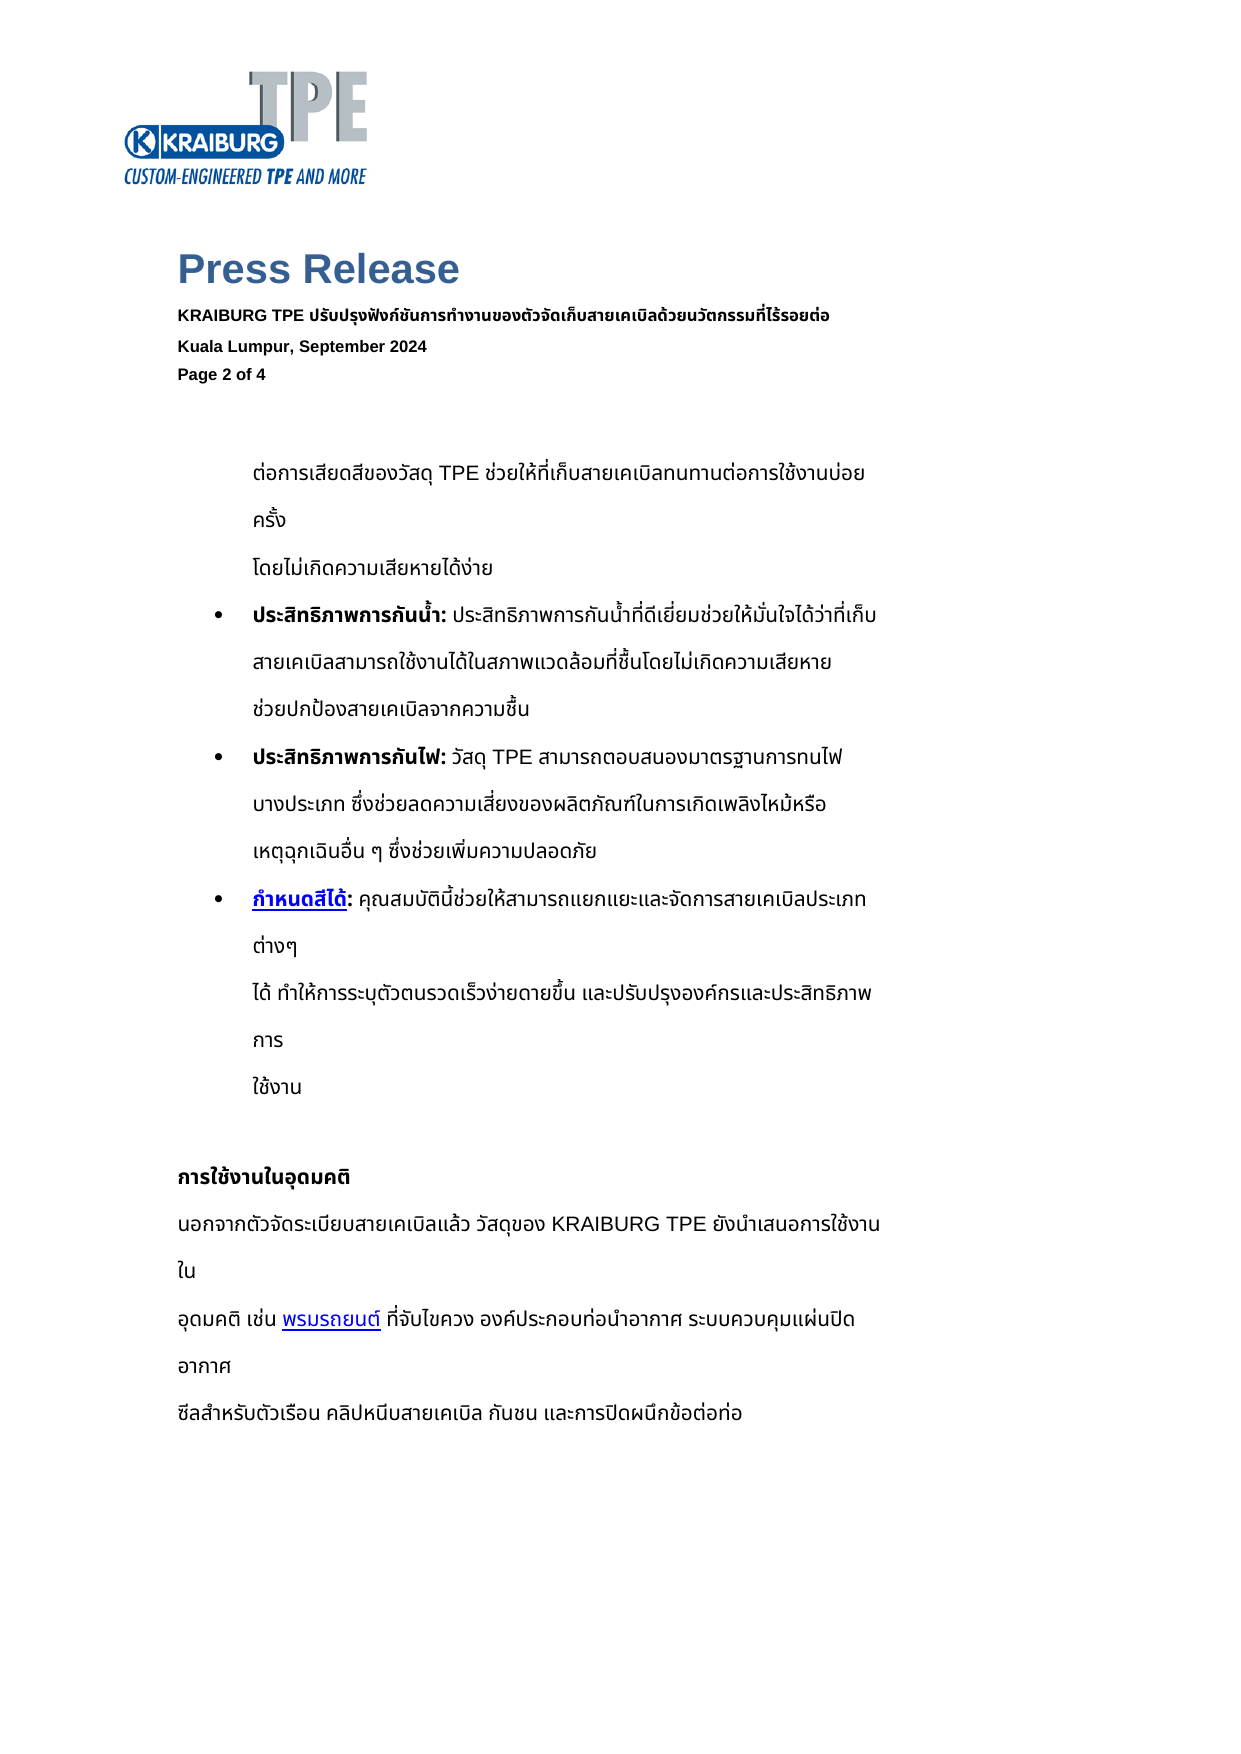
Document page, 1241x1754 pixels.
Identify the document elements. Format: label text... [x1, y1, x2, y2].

text โดยไม่เกิดความเสียหายได้ง่าย [252, 553, 886, 584]
text บางประเภท ซึ่งช่วยลดความเสี่ยงของผลิตภัณฑ์ในการเกิดเพลิงไหม้หรือ [252, 789, 886, 821]
list กำหนดสีได้: คุณสมบัตินี้ช่วยให้สามารถแยกแยะและจัดการสายเคเบิลประเภทต่างๆ [215, 884, 886, 963]
text อุดมคติ เช่น พรมรถยนต์ ที่จับไขควง องค์ประกอบท่อนำอากาศ ระบบควบคุมแผ่นปิดอากาศ [177, 1304, 886, 1383]
text การใช้งานในอุดมคติ [177, 1162, 886, 1194]
list ประสิทธิภาพการกันน้ำ: ประสิทธิภาพการกันน้ำที่ดีเยี่ยมช่วยให้มั่นใจได้ว่าที่เก็บ [215, 600, 886, 632]
text ใช้งาน [252, 1073, 886, 1104]
picture [112, 55, 379, 200]
list ประสิทธิภาพการกันไฟ: วัสดุ TPE สามารถตอบสนองมาตรฐานการทนไฟ [215, 742, 886, 773]
text ช่วยปกป้องสายเคเบิลจากความชื้น [252, 695, 886, 726]
text สายเคเบิลสามารถใช้งานได้ในสภาพแวดล้อมที่ชื้นโดยไม่เกิดความเสียหาย [252, 647, 886, 679]
text นอกจากตัวจัดระเบียบสายเคเบิลแล้ว วัสดุของ KRAIBURG TPE ยังนำเสนอการใช้งานใน [177, 1210, 886, 1288]
text ได้ ทำให้การระบุตัวตนรวดเร็วง่ายดายขึ้น และปรับปรุงองค์กรและประสิทธิภาพการ [252, 978, 886, 1057]
text ต่อการเสียดสีของวัสดุ TPE ช่วยให้ที่เก็บสายเคเบิลทนทานต่อการใช้งานบ่อยครั้ง [252, 458, 886, 537]
text เหตุฉุกเฉินอื่น ๆ ซึ่งช่วยเพิ่มความปลอดภัย [252, 837, 886, 868]
text ซีลสำหรับตัวเรือน คลิปหนีบสายเคเบิล กันชน และการปิดผนึกข้อต่อท่อ [177, 1398, 886, 1430]
